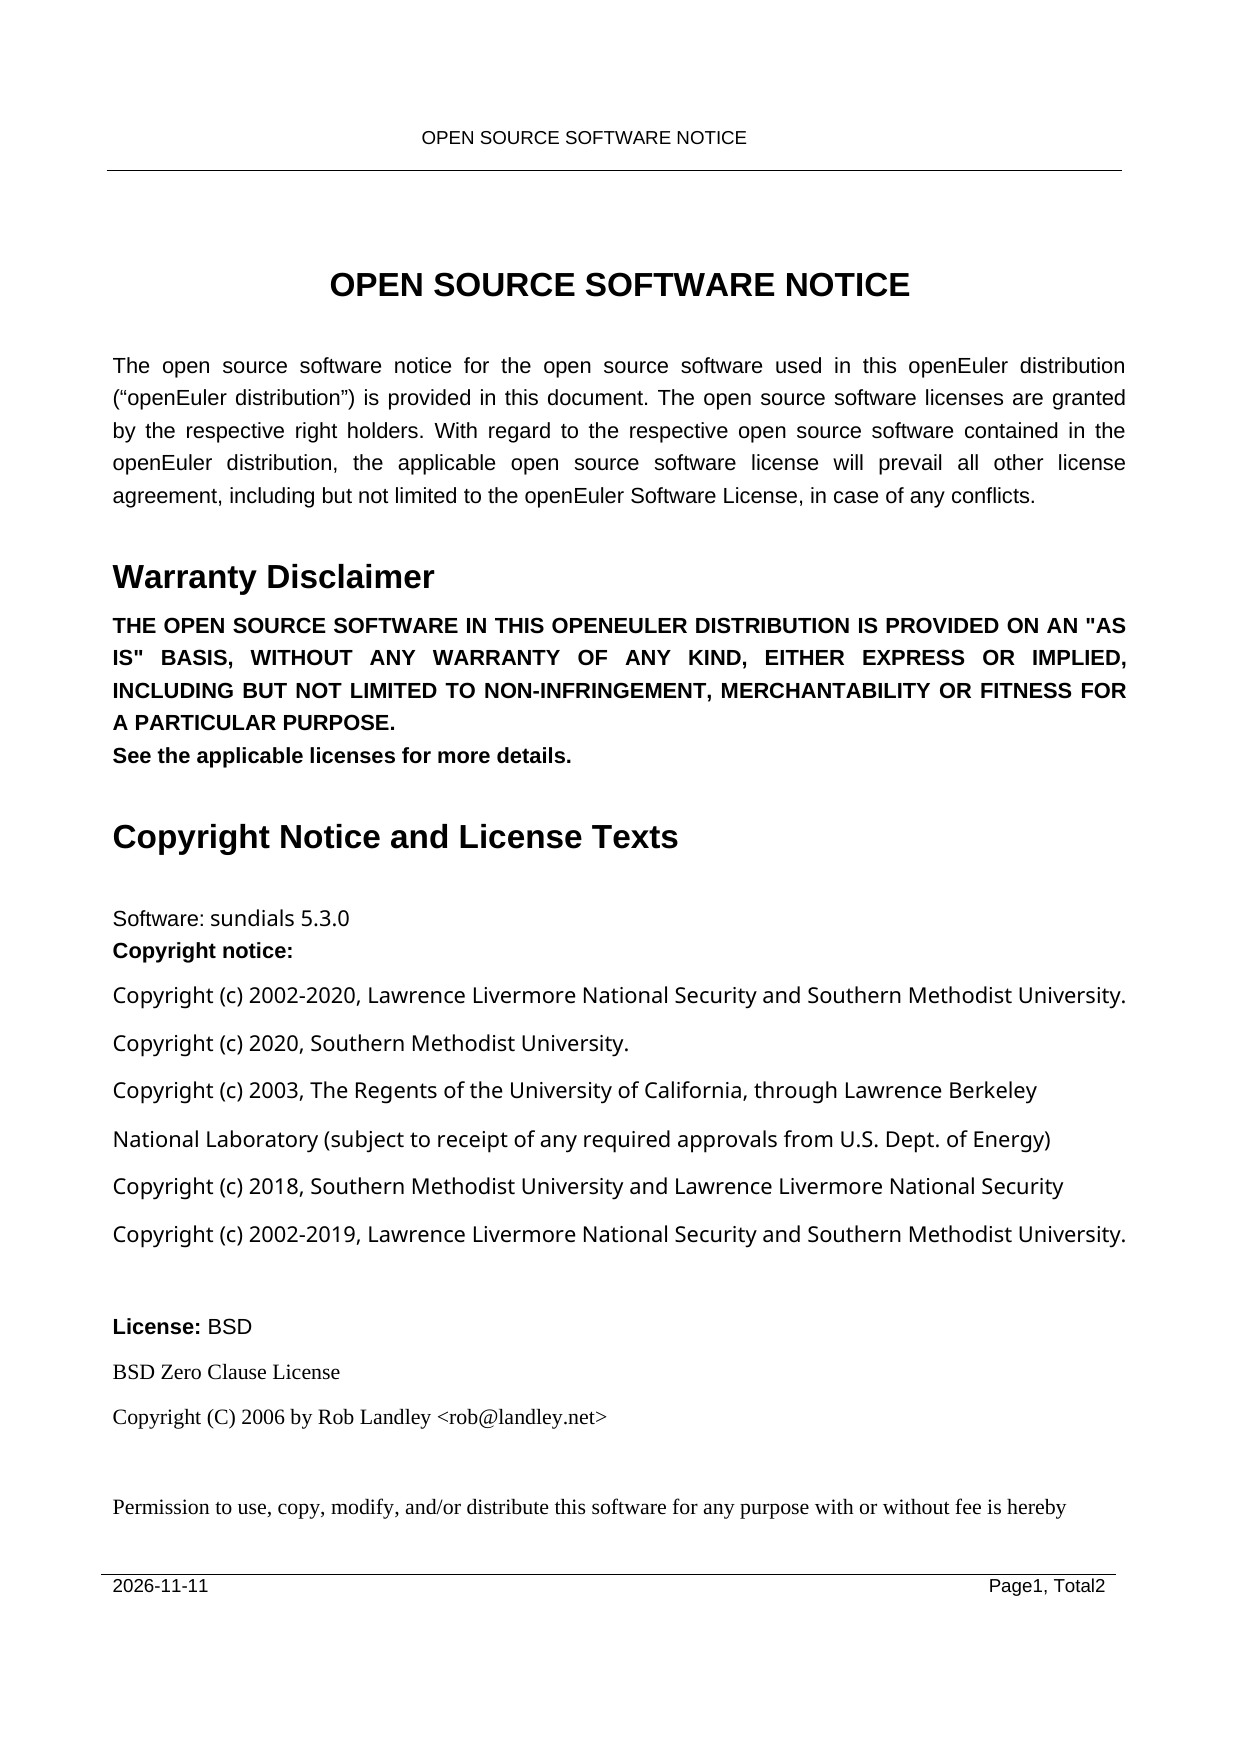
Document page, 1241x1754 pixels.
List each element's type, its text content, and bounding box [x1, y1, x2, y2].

text Copyright (c) 2018, Southern Methodist University and Lawrence Livermore National Security [112, 1170, 1128, 1202]
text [112, 1490, 1128, 1523]
text License: BSD [112, 1310, 1128, 1342]
text Software: sundials 5.3.0 [112, 901, 1128, 934]
text Copyright (C) 2006 by Rob Landley <rob@landley.net> [112, 1400, 1128, 1433]
text Copyright (c) 2003, The Regents of the University of California, through Lawrence Berkeley National Laboratory (subject to receipt of any required approvals from U.S. Dept. of Energy) [112, 1074, 1128, 1155]
text BSD Zero Clause License [112, 1355, 1128, 1387]
text Copyright Notice and License Texts [112, 804, 1128, 869]
text Copyright (c) 2002-2020, Lawrence Livermore National Security and Southern Methodist University. [112, 979, 1128, 1012]
text Copyright (c) 2020, Southern Methodist University. [112, 1026, 1128, 1059]
text The open source software notice for the open source software used in this openEuler distribution (“openEuler distribution”) is provided in this document. The open source software licenses are granted by the respective right holders. With regard to the respective open source software contained in the openEuler distribution, the applicable open source software license will prevail all other license agreement, including but not limited to the openEuler Software License, in case of any conflicts. [112, 349, 1128, 511]
text Copyright notice: [112, 934, 1128, 966]
text OPEN SOURCE SOFTWARE NOTICE [112, 251, 1128, 316]
text THE OPEN SOURCE SOFTWARE IN THIS OPENEULER DISTRIBUTION IS PROVIDED ON AN "AS IS" BASIS, WITHOUT ANY WARRANTY OF ANY KIND, EITHER EXPRESS OR IMPLIED, INCLUDING BUT NOT LIMITED TO NON-INFRINGEMENT, MERCHANTABILITY OR FITNESS FOR A PARTICULAR PURPOSE. See the applicable licenses for more details. [112, 609, 1128, 771]
text Copyright (c) 2002-2019, Lawrence Livermore National Security and Southern Methodist University. [112, 1217, 1128, 1250]
text Warranty Disclaimer [112, 544, 1128, 609]
